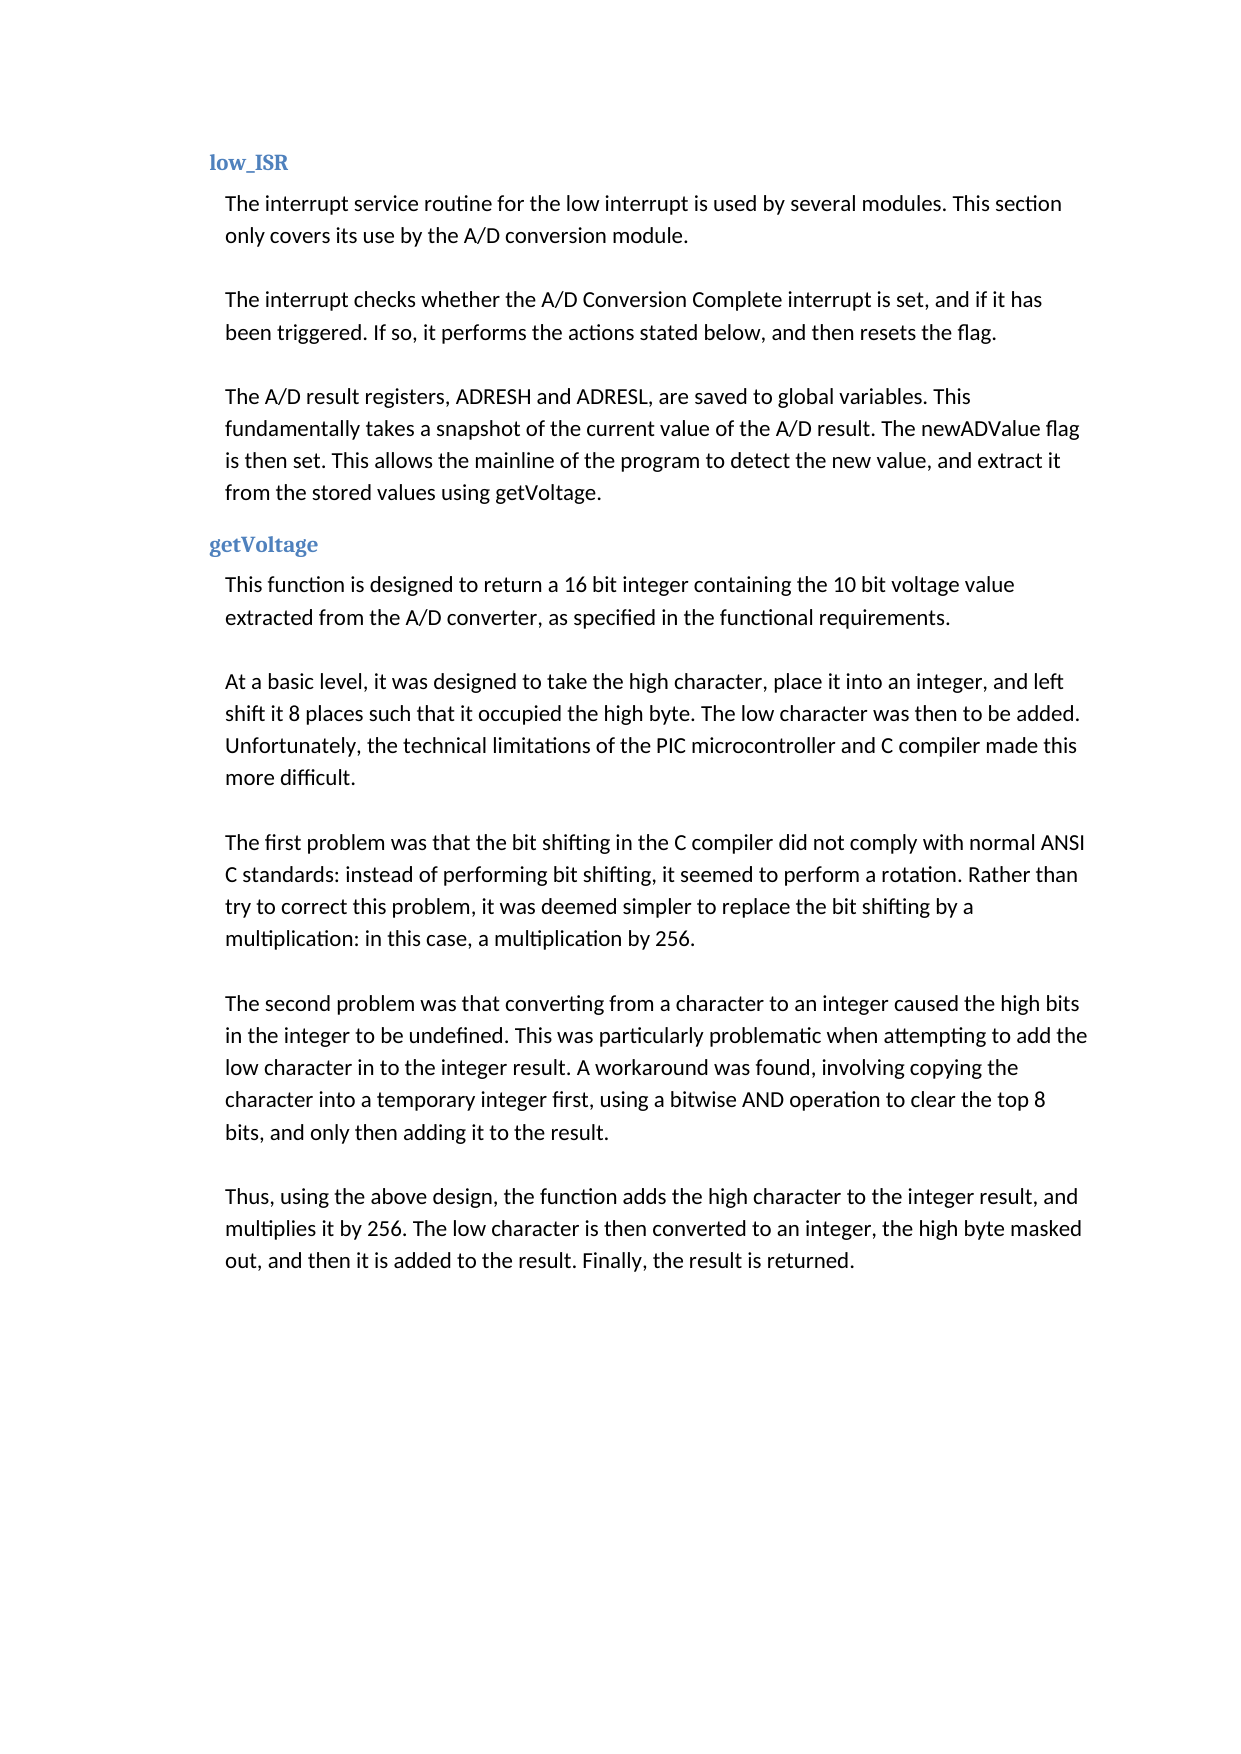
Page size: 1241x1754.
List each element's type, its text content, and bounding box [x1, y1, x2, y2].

list The interrupt service routine for the low interrupt is used by several modules. This section only covers its use by the A/D conversion module. [225, 189, 1090, 249]
list At a basic level, it was designed to take the high character, place it into an integer, and left shift it 8 places such that it occupied the high byte. The low character was then to be added. Unfortunately, the technical limitations of the PIC microcontroller and C compiler made this more difficult. [225, 667, 1090, 792]
subtitle low_ISR [209, 150, 1090, 176]
list Thus, using the above design, the function adds the high character to the integer result, and multiplies it by 256. The low character is then converted to an integer, the high byte masked out, and then it is added to the result. Finally, the result is returned. [225, 1182, 1090, 1274]
list The A/D result registers, ADRESH and ADRESL, are saved to global variables. This fundamentally takes a snapshot of the current value of the A/D result. The newADValue flag is then set. This allows the mainline of the program to detect the new value, and extract it from the stored values using getVoltage. [225, 350, 1090, 507]
list This function is designed to return a 16 bit integer containing the 10 bit voltage value extracted from the A/D converter, as specified in the functional requirements. [225, 570, 1090, 631]
list The interrupt checks whether the A/D Conversion Complete interrupt is set, and if it has been triggered. If so, it performs the actions stated below, and then resets the flag. [225, 285, 1090, 346]
list The second problem was that converting from a character to an integer caused the high bits in the integer to be undefined. This was particularly problematic when attempting to add the low character in to the integer result. A workaround was found, involving copying the character into a temporary integer first, using a bitwise AND operation to clear the top 8 bits, and only then adding it to the result. [225, 989, 1090, 1146]
subtitle getVoltage [209, 532, 1090, 558]
list The first problem was that the bit shifting in the C compiler did not comply with normal ANSI C standards: instead of performing bit shifting, it seemed to perform a rotation. Rather than try to correct this problem, it was deemed simpler to replace the bit shifting by a multiplication: in this case, a multiplication by 256. [225, 828, 1090, 952]
